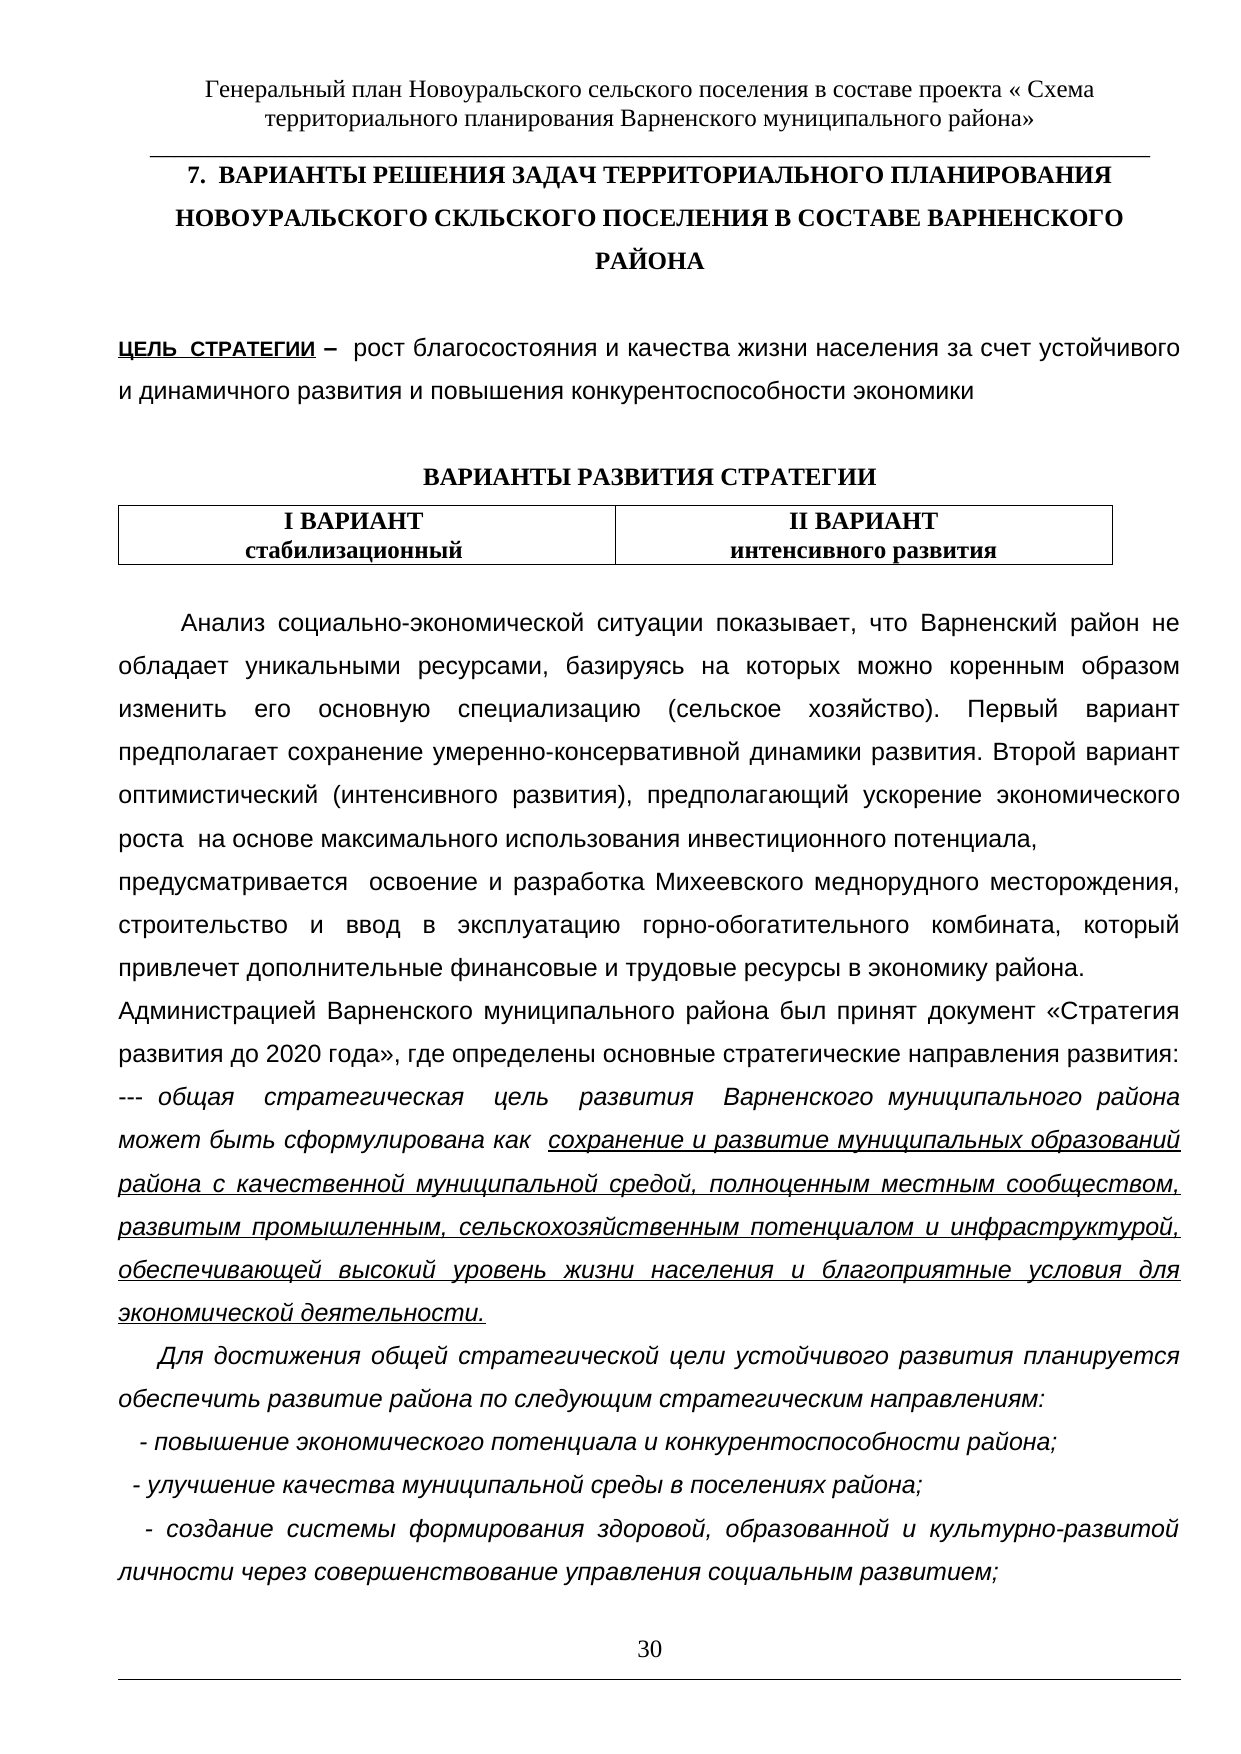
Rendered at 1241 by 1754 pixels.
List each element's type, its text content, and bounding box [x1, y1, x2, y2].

text ЦЕЛЬ СТРАТЕГИИ – рост благосостояния и качества жизни населения за счет устойчивого и динамичного развития и повышения конкурентоспособности экономики [118, 333, 1181, 404]
text Анализ социально-экономической ситуации показывает, что Варненский район не обладает уникальными ресурсами, базируясь на которых можно коренным образом изменить его основную специализацию (сельское хозяйство). Первый вариант предполагает сохранение умеренно-консервативной динамики развития. Второй вариант оптимистический (интенсивного развития), предполагающий ускорение экономического роста на основе максимального использования инвестиционного потенциала, [118, 608, 1181, 852]
text - улучшение качества муниципальной среды в поселениях района; [118, 1470, 1181, 1499]
table_header I ВАРИАНТ стабилизационный [119, 506, 615, 564]
text - создание системы формирования здоровой, образованной и культурно-развитой личности через совершенствование управления социальным развитием; [118, 1513, 1181, 1585]
text 7. ВАРИАНТЫ РЕШЕНИЯ ЗАДАЧ ТЕРРИТОРИАЛЬНОГО ПЛАНИРОВАНИЯ НОВОУРАЛЬСКОГО СКЛЬСКОГО ПОСЕЛЕНИЯ В СОСТАВЕ ВАРНЕНСКОГО РАЙОНА [118, 160, 1181, 275]
text --- общая стратегическая цель развития Варненского муниципального района может быть сформулирована как сохранение и развитие муниципальных образований района с качественной муниципальной средой, полноценным местным сообществом, развитым промышленным, сельскохозяйственным потенциалом и инфраструктурой, обеспечивающей высокий уровень жизни населения и благоприятные условия для экономической деятельности. [118, 1238, 1181, 1280]
text - повышение экономического потенциала и конкурентоспособности района; [118, 1427, 1181, 1456]
text Администрацией Варненского муниципального района был принят документ «Стратегия развития до 2020 года», где определены основные стратегические направления развития: [118, 996, 1181, 1068]
table_header II ВАРИАНТ интенсивного развития [616, 506, 1112, 564]
text ВАРИАНТЫ РАЗВИТИЯ СТРАТЕГИИ [118, 462, 1181, 491]
text --- общая стратегическая цель развития Варненского муниципального района может быть сформулирована как сохранение и развитие муниципальных образований района с качественной муниципальной средой, полноценным местным сообществом, развитым промышленным, сельскохозяйственным потенциалом и инфраструктурой, обеспечивающей высокий уровень жизни населения и благоприятные условия для экономической деятельности. [118, 1281, 1181, 1327]
text Для достижения общей стратегической цели устойчивого развития планируется обеспечить развитие района по следующим стратегическим направлениям: [118, 1341, 1181, 1413]
text предусматривается освоение и разработка Михеевского меднорудного месторождения, строительство и ввод в эксплуатацию горно-обогатительного комбината, который привлечет дополнительные финансовые и трудовые ресурсы в экономику района. [118, 867, 1181, 982]
text --- общая стратегическая цель развития Варненского муниципального района может быть сформулирована как сохранение и развитие муниципальных образований района с качественной муниципальной средой, полноценным местным сообществом, развитым промышленным, сельскохозяйственным потенциалом и инфраструктурой, обеспечивающей высокий уровень жизни населения и благоприятные условия для экономической деятельности. [118, 1082, 1181, 1194]
text --- общая стратегическая цель развития Варненского муниципального района может быть сформулирована как сохранение и развитие муниципальных образований района с качественной муниципальной средой, полноценным местным сообществом, развитым промышленным, сельскохозяйственным потенциалом и инфраструктурой, обеспечивающей высокий уровень жизни населения и благоприятные условия для экономической деятельности. [118, 1195, 1181, 1237]
